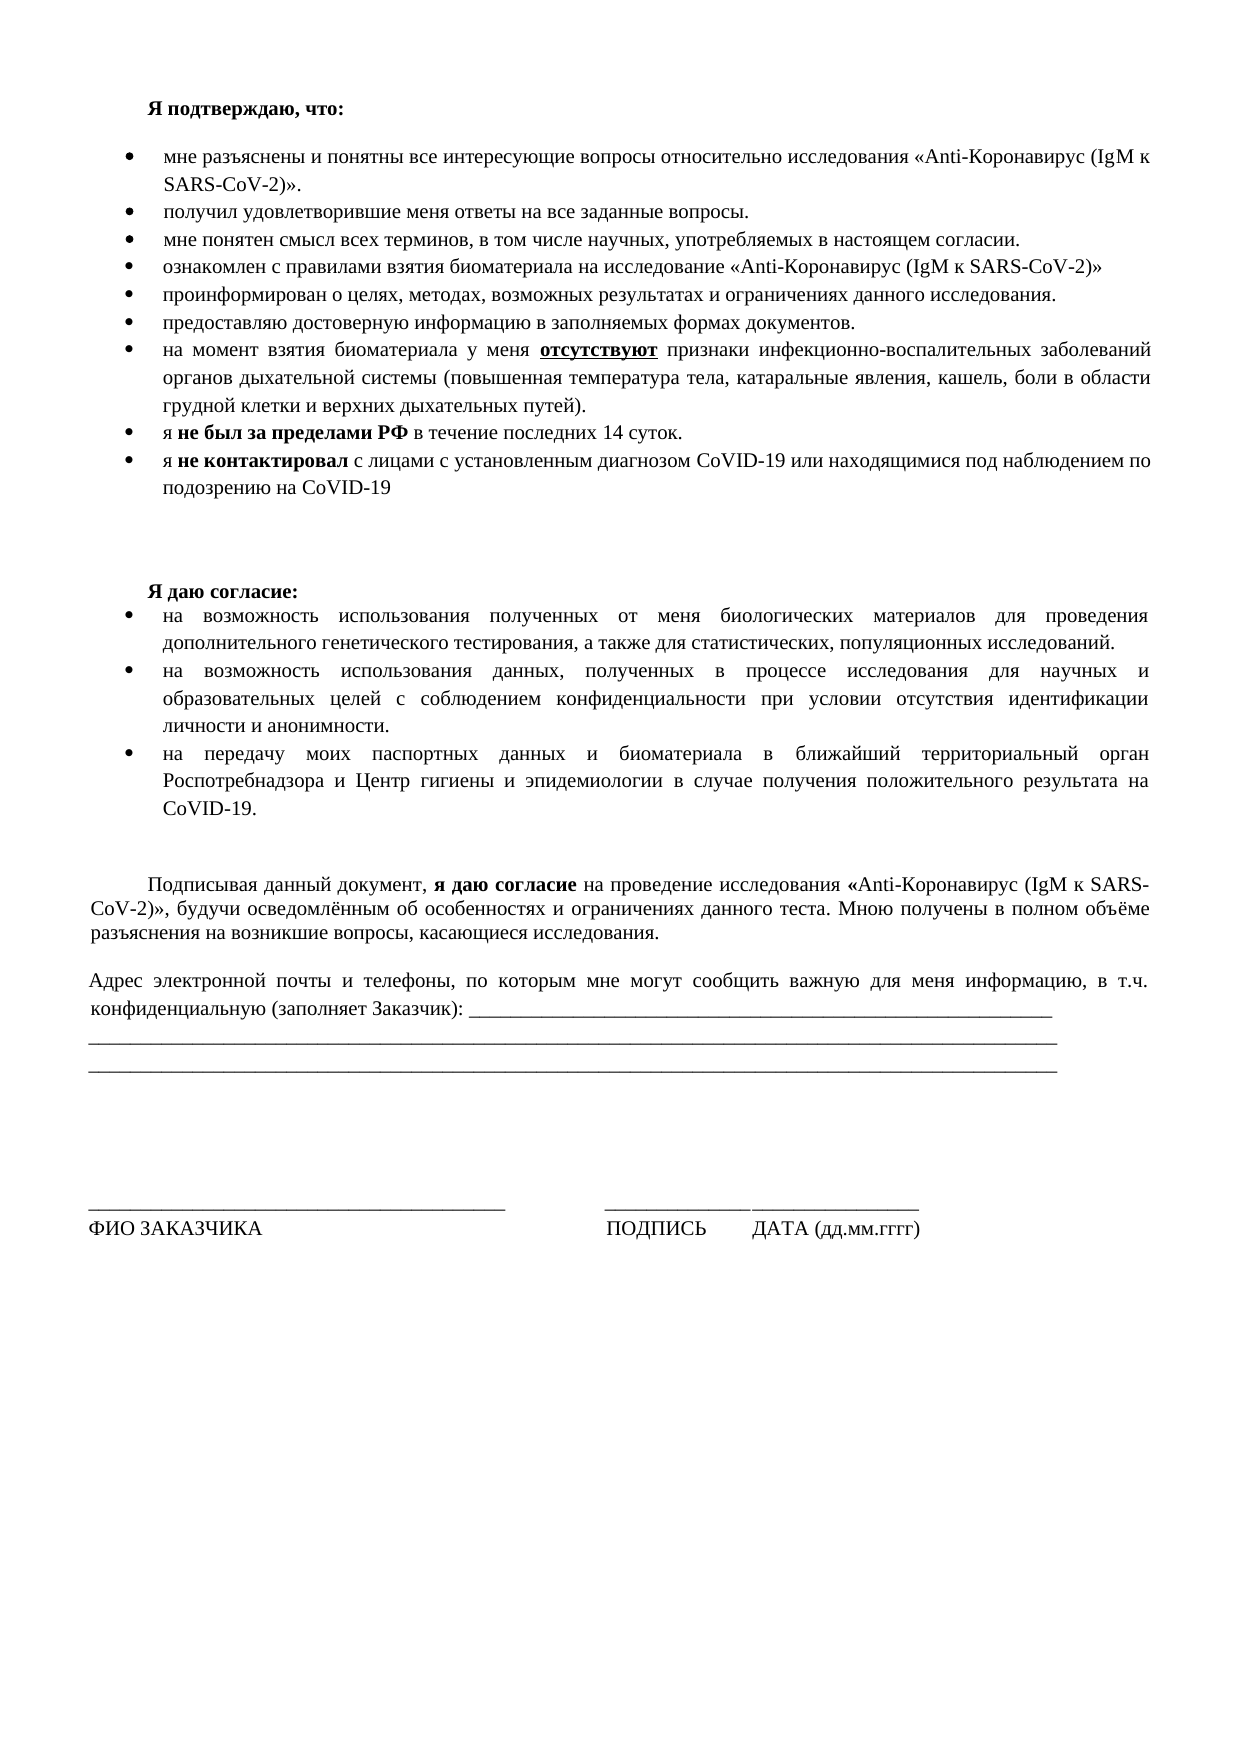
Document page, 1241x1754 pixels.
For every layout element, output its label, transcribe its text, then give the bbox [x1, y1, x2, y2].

list я не контактировал с лицами с установленным диагнозом CoVID-19 или находящимися под наблюдением по подозрению на CoVID-19 [125, 448, 1152, 499]
text Адрес электронной почты и телефоны, по которым мне могут сообщить важную для меня информацию, в т.ч. конфиденциальную (заполняет Заказчик): ________________________________________________________ [88, 968, 1150, 1019]
list на возможность использования полученных от меня биологических материалов для проведения дополнительного генетического тестирования, а также для статистических, популяционных исследований. [125, 603, 1149, 654]
text Я подтверждаю, что: [88, 96, 1152, 120]
list проинформирован о целях, методах, возможных результатах и ограничениях данного исследования. [125, 282, 1152, 306]
list я не был за пределами РФ в течение последних 14 суток. [125, 420, 1152, 444]
list мне разъяснены и понятны все интересующие вопросы относительно исследования «Anti-Коронавирус (IgM к SARS-CoV-2)». [126, 144, 1150, 196]
text _____________________________________________________________________________________________ [88, 1023, 1150, 1047]
list на передачу моих паспортных данных и биоматериала в ближайший территориальный орган Роспотребнадзора и Центр гигиены и эпидемиологии в случае получения положительного результата на CoVID-19. [125, 741, 1149, 820]
list получил удовлетворившие меня ответы на все заданные вопросы. [126, 199, 1150, 223]
list на момент взятия биоматериала у меня отсутствуют признаки инфекционно-воспалительных заболеваний органов дыхательной системы (повышенная температура тела, катаральные явления, кашель, боли в области грудной клетки и верхних дыхательных путей). [125, 337, 1152, 417]
list на возможность использования данных, полученных в процессе исследования для научных и образовательных целей с соблюдением конфиденциальности при условии отсутствия идентификации личности и анонимности. [125, 658, 1149, 737]
text ФИО ЗАКАЗЧИКА ПОДПИСЬ ДАТА (дд.мм.гггг) [88, 1216, 1150, 1240]
text Подписывая данный документ, я даю согласие на проведение исследования «Anti-Коронавирус (IgM к SARS-CoV-2)», будучи осведомлённым об особенностях и ограничениях данного теста. Мною получены в полном объёме разъяснения на возникшие вопросы, касающиеся исследования. [90, 872, 1150, 944]
text ________________________________________ ______________ ________________ [88, 1189, 1150, 1213]
text Я даю согласие: [88, 579, 1071, 603]
list ознакомлен с правилами взятия биоматериала на исследование «Anti-Коронавирус (IgM к SARS-CoV-2)» [125, 254, 1152, 278]
text _____________________________________________________________________________________________ [88, 1051, 1150, 1075]
list мне понятен смысл всех терминов, в том числе научных, употребляемых в настоящем согласии. [126, 227, 1150, 251]
list предоставляю достоверную информацию в заполняемых формах документов. [125, 310, 1152, 334]
